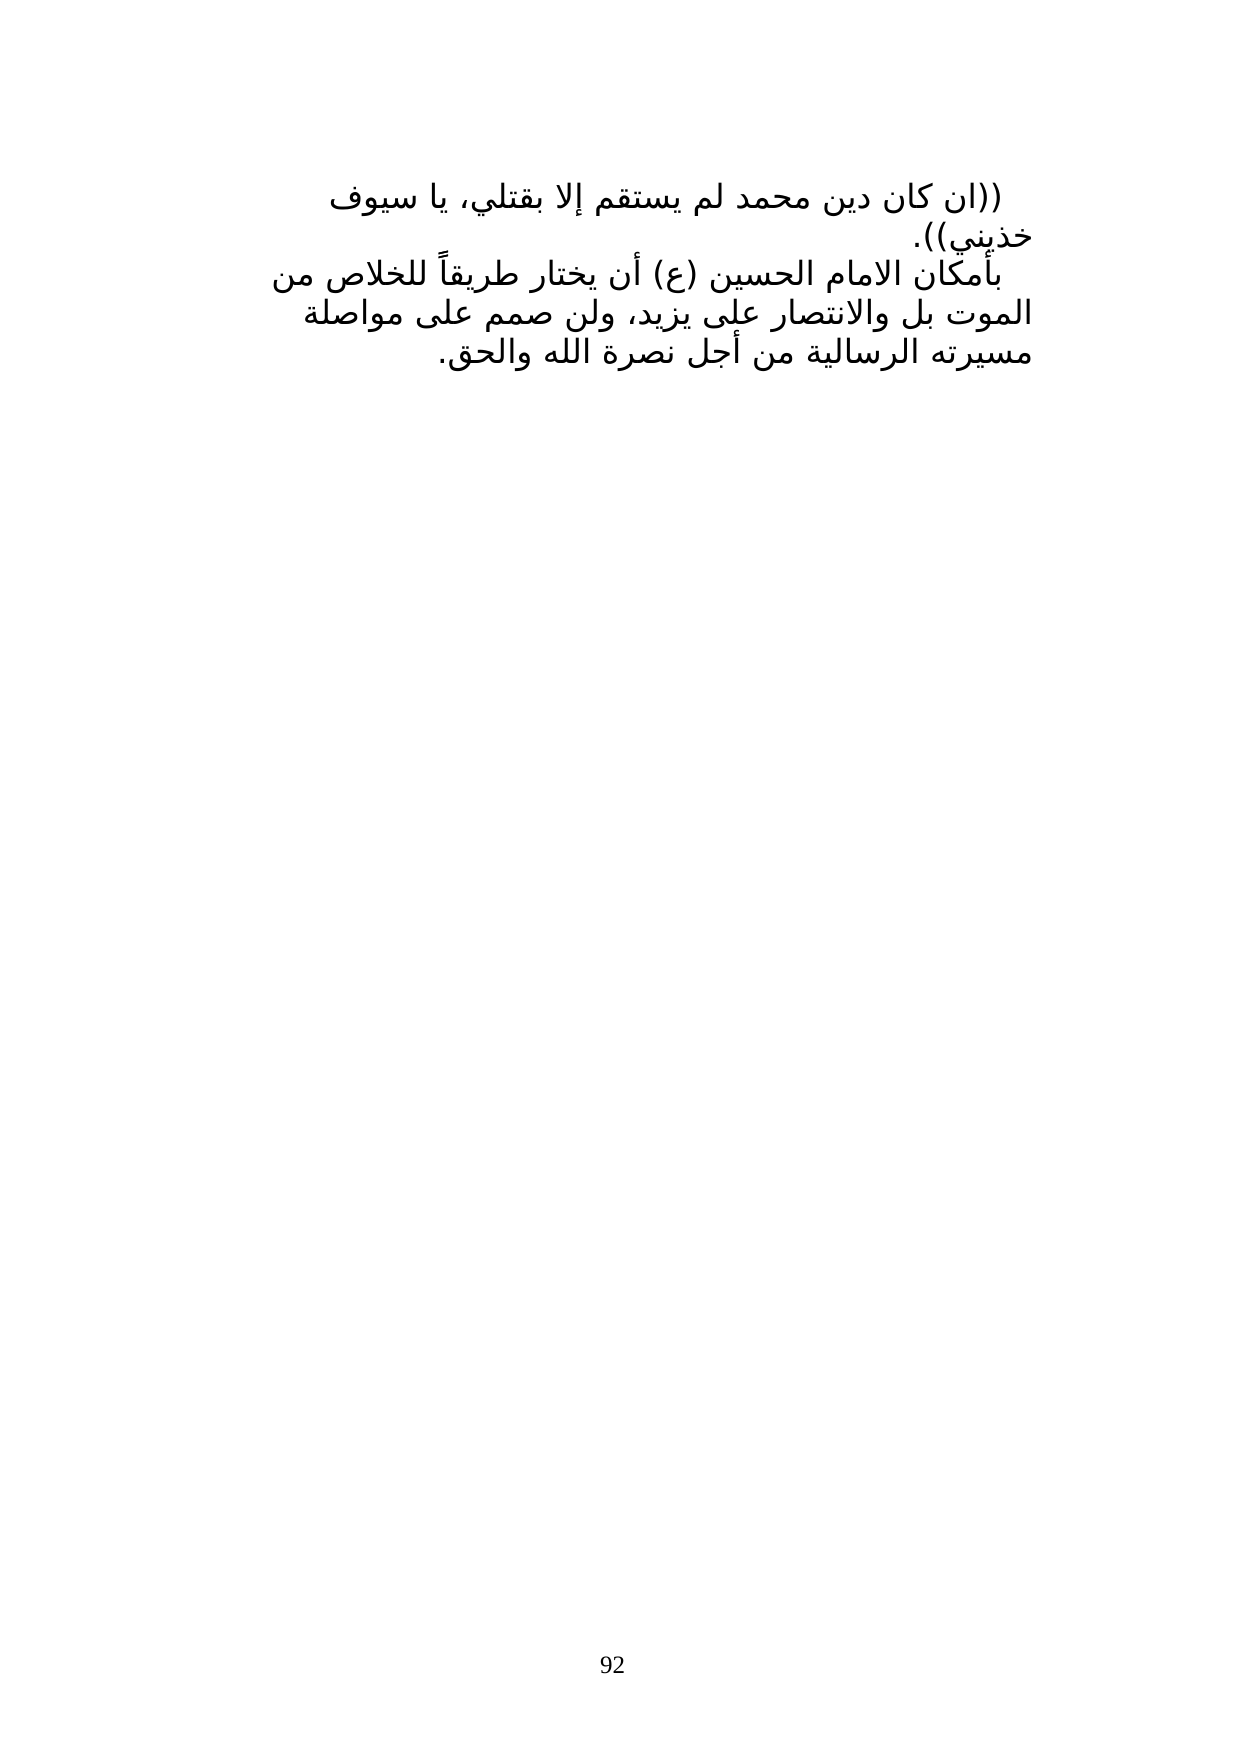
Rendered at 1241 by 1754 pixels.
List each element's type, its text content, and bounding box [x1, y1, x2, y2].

text ((ان كان دين محمد لم يستقم إلا بقتلي، يا سيوف خذيني)). [222, 177, 1033, 255]
text بأمكان الامام الحسين (ع) أن يختار طريقاًً للخلاص من الموت بل والانتصار على يزيد، ولن صمم على مواصلة مسيرته الرسالية من أجل نصرة الله والحق. [222, 255, 1033, 371]
